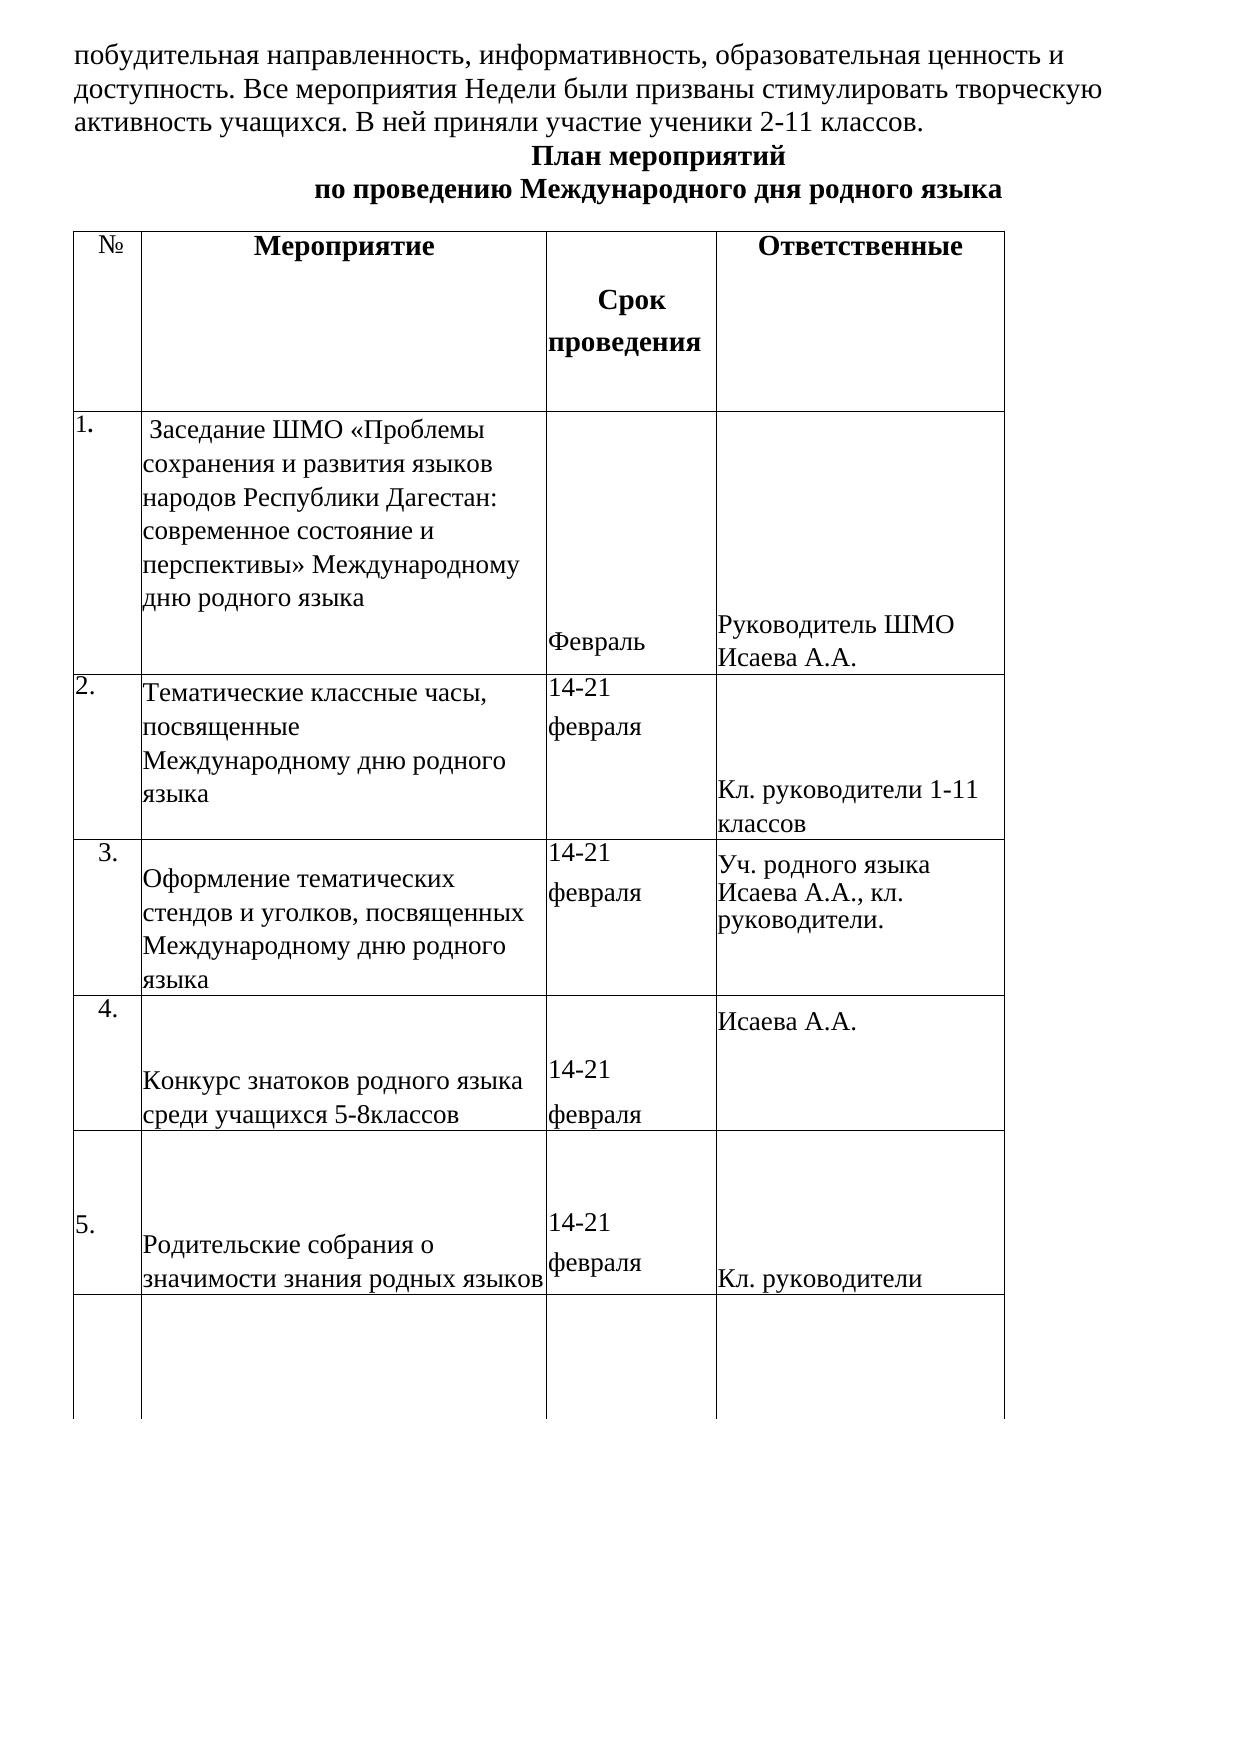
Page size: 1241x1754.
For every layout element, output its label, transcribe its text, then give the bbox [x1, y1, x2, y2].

table_cell Кл. руководители 1-11 классов [717, 675, 1004, 839]
table_cell 14-21 февраля [547, 1131, 716, 1294]
table_cell 3. [74, 840, 141, 995]
table_cell 5. [74, 1131, 141, 1294]
table_header Срок проведения [547, 232, 716, 411]
table_cell Руководитель ШМО Исаева А.А. [717, 412, 1004, 673]
table_cell Заседание ШМО «Проблемы сохранения и развития языков народов Республики Дагестан: современное состояние и перспективы» Международному дню родного языка [142, 412, 546, 673]
table_cell Оформление тематических стендов и уголков, посвященных Международному дню родного языка [142, 840, 546, 995]
table_cell Тематические классные часы, посвященные Международному дню родного языка [142, 675, 546, 839]
table_cell Кл. руководители [717, 1131, 1004, 1294]
table_header Ответственные [717, 232, 1004, 411]
table_cell 2. [74, 675, 141, 839]
table_cell Исаева А.А. [717, 996, 1004, 1130]
table_cell [717, 1295, 1004, 1419]
table_cell 14-21 февраля [547, 675, 716, 839]
table_cell Уч. родного языка Исаева А.А., кл. руководители. [717, 840, 1004, 995]
table_cell 1. [74, 412, 141, 673]
table_header Мероприятие [142, 232, 546, 411]
table_cell [547, 1295, 716, 1419]
table_cell 4. [74, 996, 141, 1130]
table_cell Родительские собрания о значимости знания родных языков [142, 1131, 546, 1294]
table_cell [142, 1295, 546, 1419]
table_cell 14-21 февраля [547, 840, 716, 995]
table_cell [74, 1295, 141, 1419]
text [74, 37, 1152, 138]
text План мероприятий по проведению Международного дня родного языка [167, 139, 1149, 205]
table_cell 14-21 февраля [547, 996, 716, 1130]
table_cell Февраль [547, 412, 716, 673]
table_header № [74, 232, 141, 411]
table_cell Конкурс знатоков родного языка среди учащихся 5-8классов [142, 996, 546, 1130]
